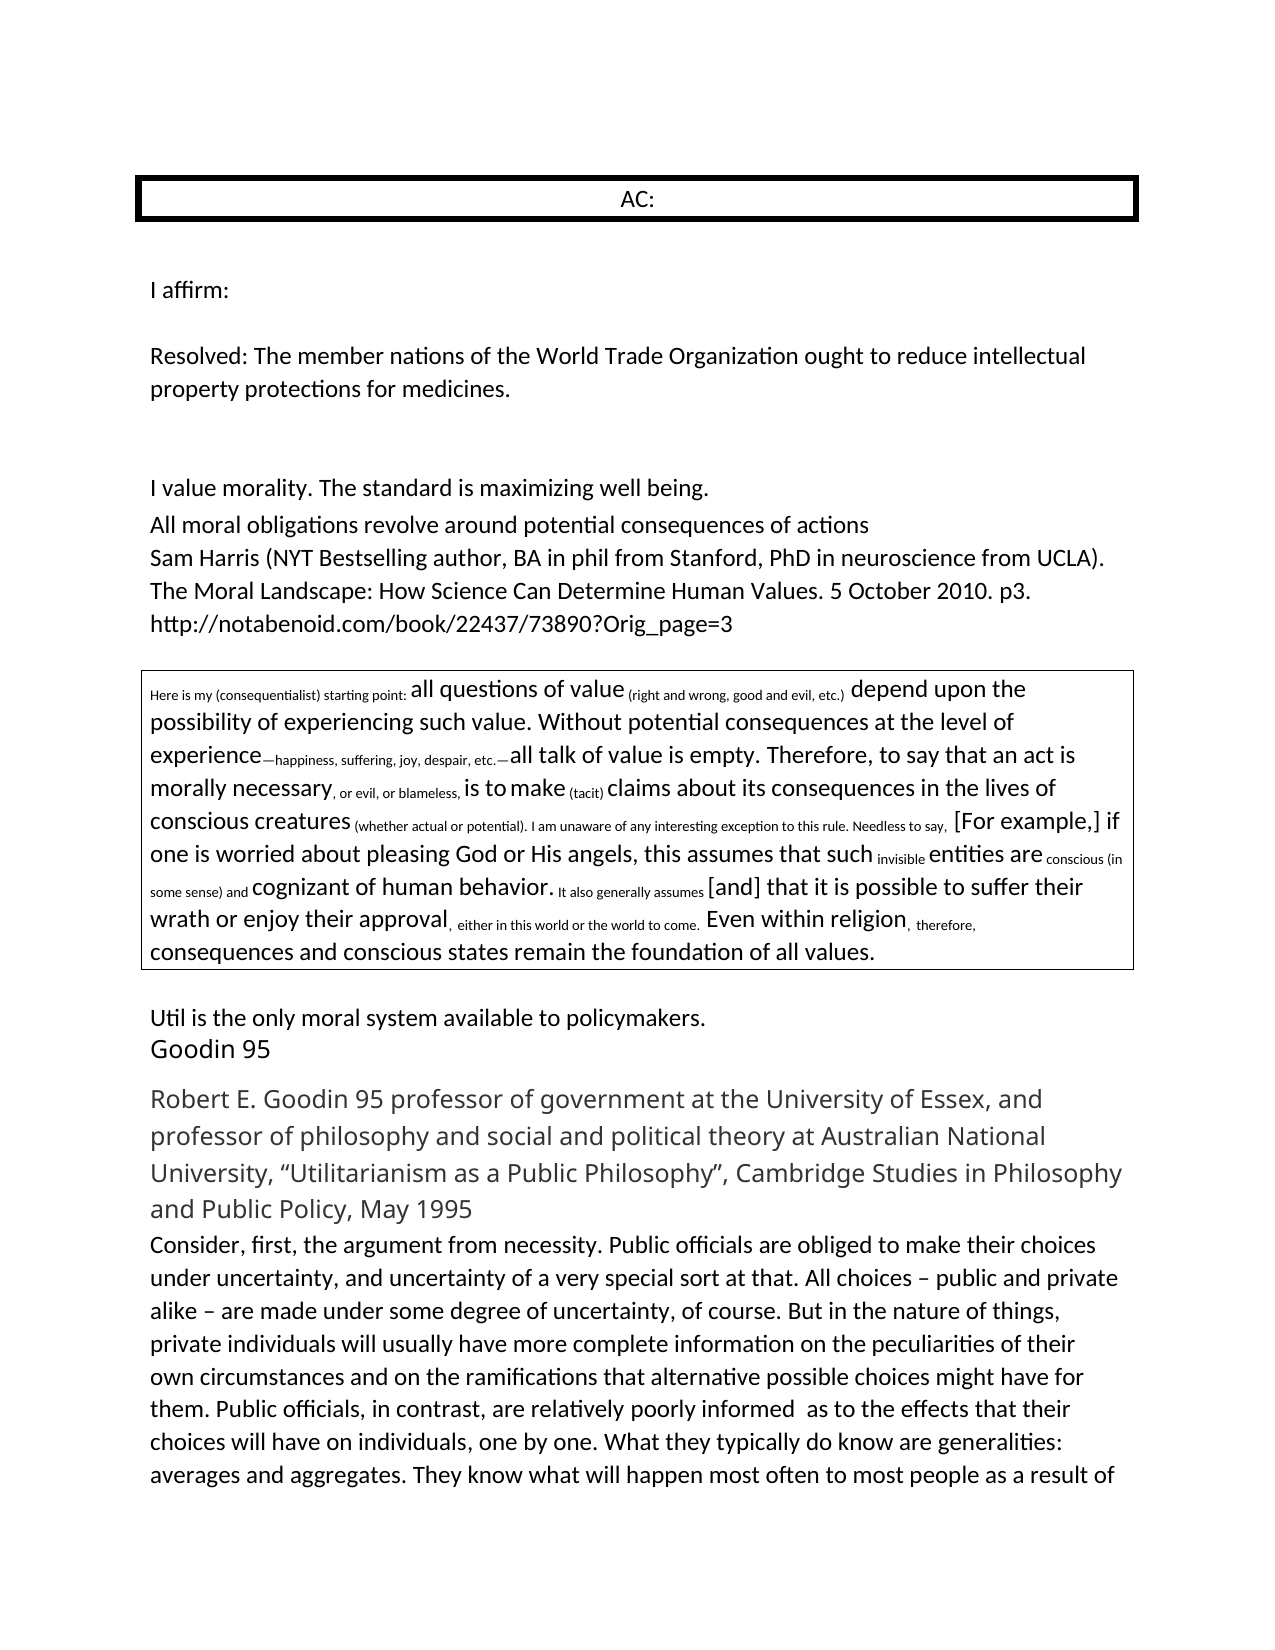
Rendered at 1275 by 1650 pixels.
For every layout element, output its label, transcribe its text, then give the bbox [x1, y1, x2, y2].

text I affirm: Resolved: The member nations of the World Trade Organization ought to reduce intellectual property protections for medicines. [150, 274, 1125, 403]
subtitle AC: [142, 181, 1133, 216]
text Sam Harris (NYT Bestselling author, BA in phil from Stanford, PhD in neuroscience from UCLA). The Moral Landscape: How Science Can Determine Human Values. 5 October 2010. p3. http://notabenoid.com/book/22437/73890?Orig_page=3 [150, 542, 1125, 638]
text Here is my (consequentialist) starting point: all questions of value (right and wrong, good and evil, etc.) depend upon the possibility of experiencing such value. Without potential consequences at the level of experience—happiness, suffering, joy, despair, etc.—all talk of value is empty. Therefore, to say that an act is morally necessary, or evil, or blameless, is to make (tacit) claims about its consequences in the lives of conscious creatures (whether actual or potential). I am unaware of any interesting exception to this rule. Needless to say, [For example,] if one is worried about pleasing God or His angels, this assumes that such invisible entities are conscious (in some sense) and cognizant of human behavior. It also generally assumes [and] that it is possible to suffer their wrath or enjoy their approval, either in this world or the world to come. Even within religion, therefore, consequences and conscious states remain the foundation of all values. [142, 671, 1133, 969]
subtitle All moral obligations revolve around potential consequences of actions [150, 509, 1125, 540]
text Robert E. Goodin 95 professor of government at the University of Essex, and professor of philosophy and social and political theory at Australian National University, “Utilitarianism as a Public Philosophy”, Cambridge Studies in Philosophy and Public Policy, May 1995 [150, 1082, 1125, 1226]
subtitle Util is the only moral system available to policymakers. [150, 1002, 1125, 1032]
subtitle I value morality. The standard is maximizing well being. [150, 472, 1125, 503]
text Goodin 95 [150, 1032, 1125, 1066]
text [150, 1229, 1125, 1490]
